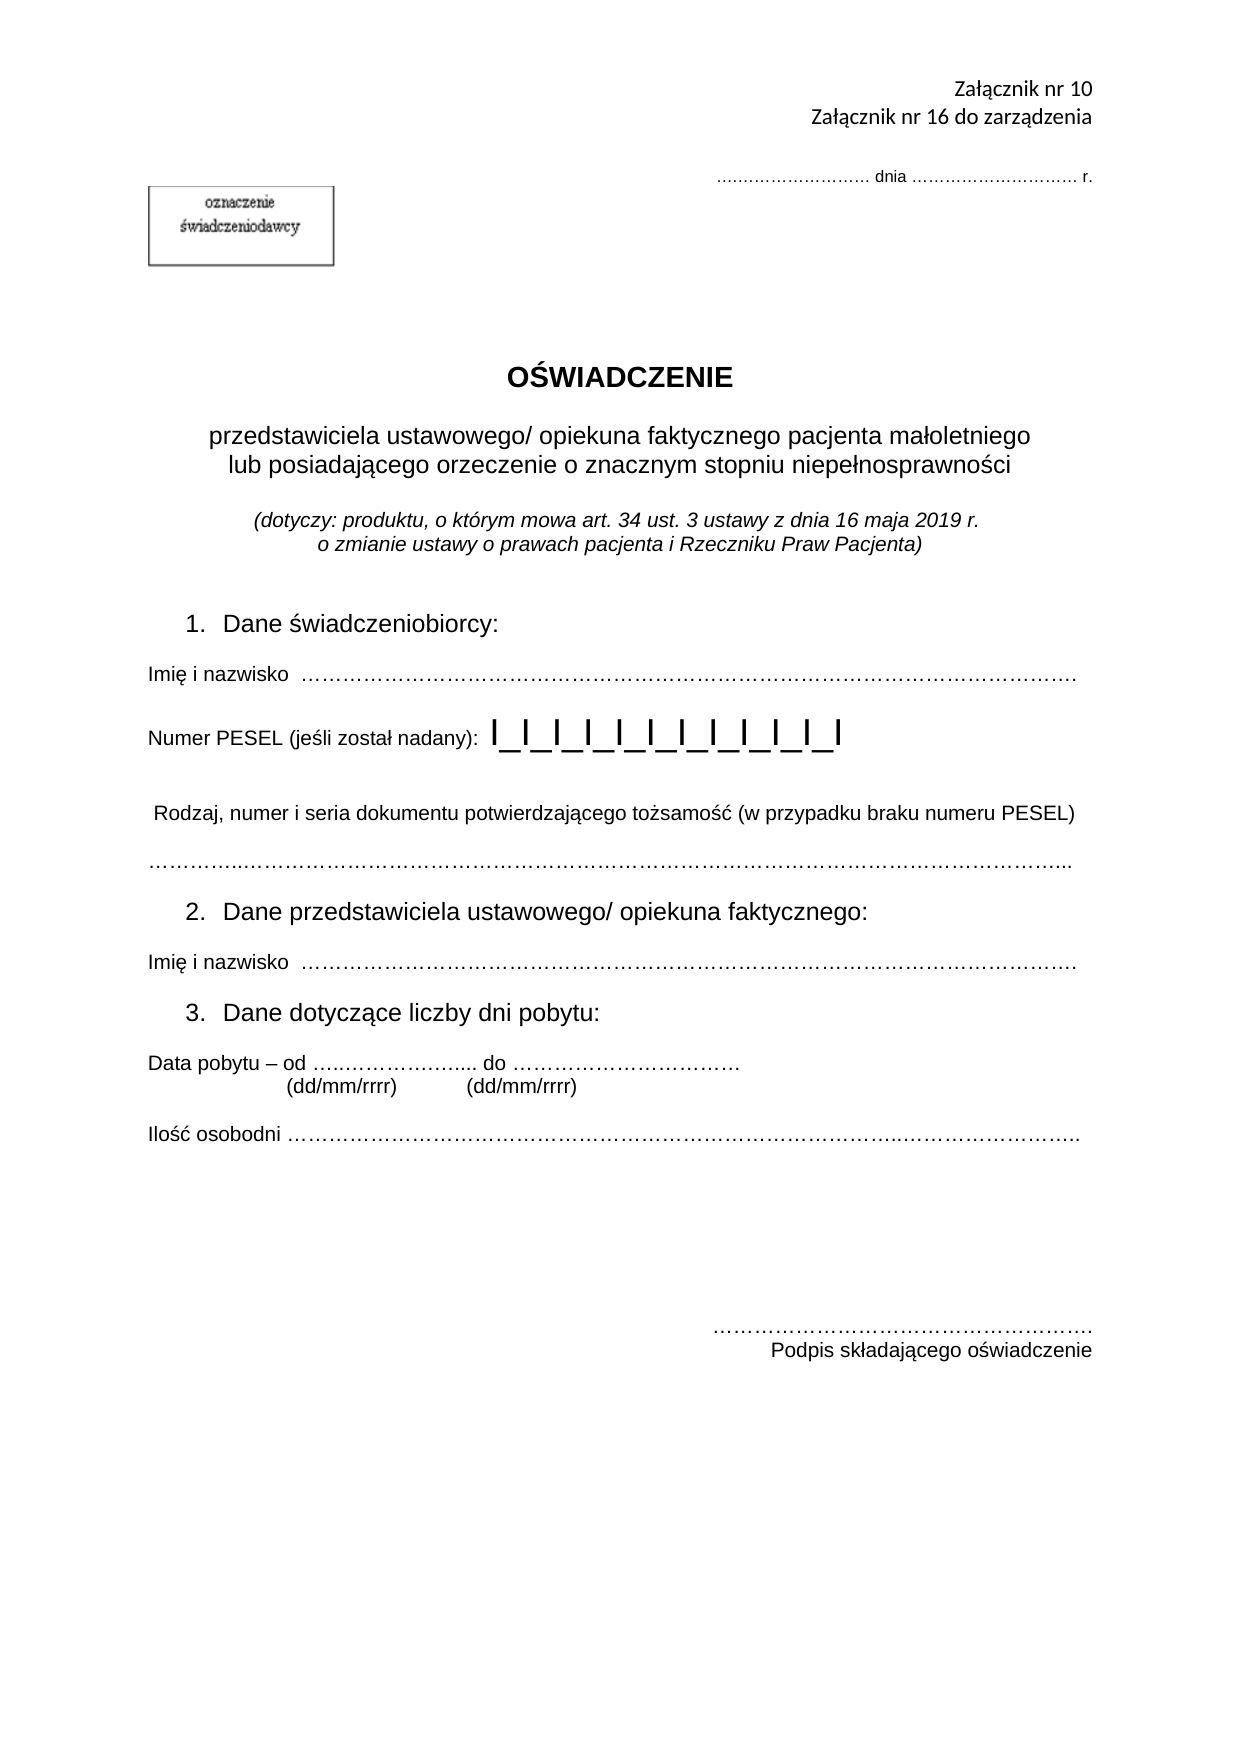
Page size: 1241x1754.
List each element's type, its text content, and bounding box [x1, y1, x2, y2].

text Ilość osobodni ……………………………………………………………………………..…………………….. [148, 1122, 1093, 1146]
list Dane dotyczące liczby dni pobytu: [185, 998, 1093, 1026]
text Numer PESEL (jeśli został nadany): I_I_I_I_I_I_I_I_I_I_I_I [148, 710, 1093, 753]
text (dd/mm/rrrr) (dd/mm/rrrr) [148, 1074, 1093, 1098]
list Dane przedstawiciela ustawowego/ opiekuna faktycznego: [185, 897, 1093, 926]
text Imię i nazwisko …………………………………………………………………………………………………. [148, 662, 1093, 686]
text (dotyczy: produktu, o którym mowa art. 34 ust. 3 ustawy z dnia 16 maja 2019 r. o zmianie ustawy o prawach pacjenta i Rzeczniku Praw Pacjenta) [148, 507, 1093, 555]
text Imię i nazwisko …………………………………………………………………………………………………. [148, 950, 1093, 974]
text Data pobytu – od …..………….….... do …………………………… [148, 1050, 1093, 1074]
text OŚWIADCZENIE [148, 359, 1093, 393]
text Rodzaj, numer i seria dokumentu potwierdzającego tożsamość (w przypadku braku numeru PESEL) [148, 801, 1093, 825]
picture [147, 186, 337, 326]
text ………………………………………………. [148, 1314, 1093, 1338]
text przedstawiciela ustawowego/ opiekuna faktycznego pacjenta małoletniego lub posiadającego orzeczenie o znacznym stopniu niepełnosprawności [148, 421, 1093, 479]
text ….…………………… dnia ………………………… r. [133, 167, 1093, 186]
text …………..………………………………………………………………………………………………………... [148, 849, 1093, 873]
text Podpis składającego oświadczenie [148, 1338, 1093, 1362]
list Dane świadczeniobiorcy: [185, 609, 1093, 638]
